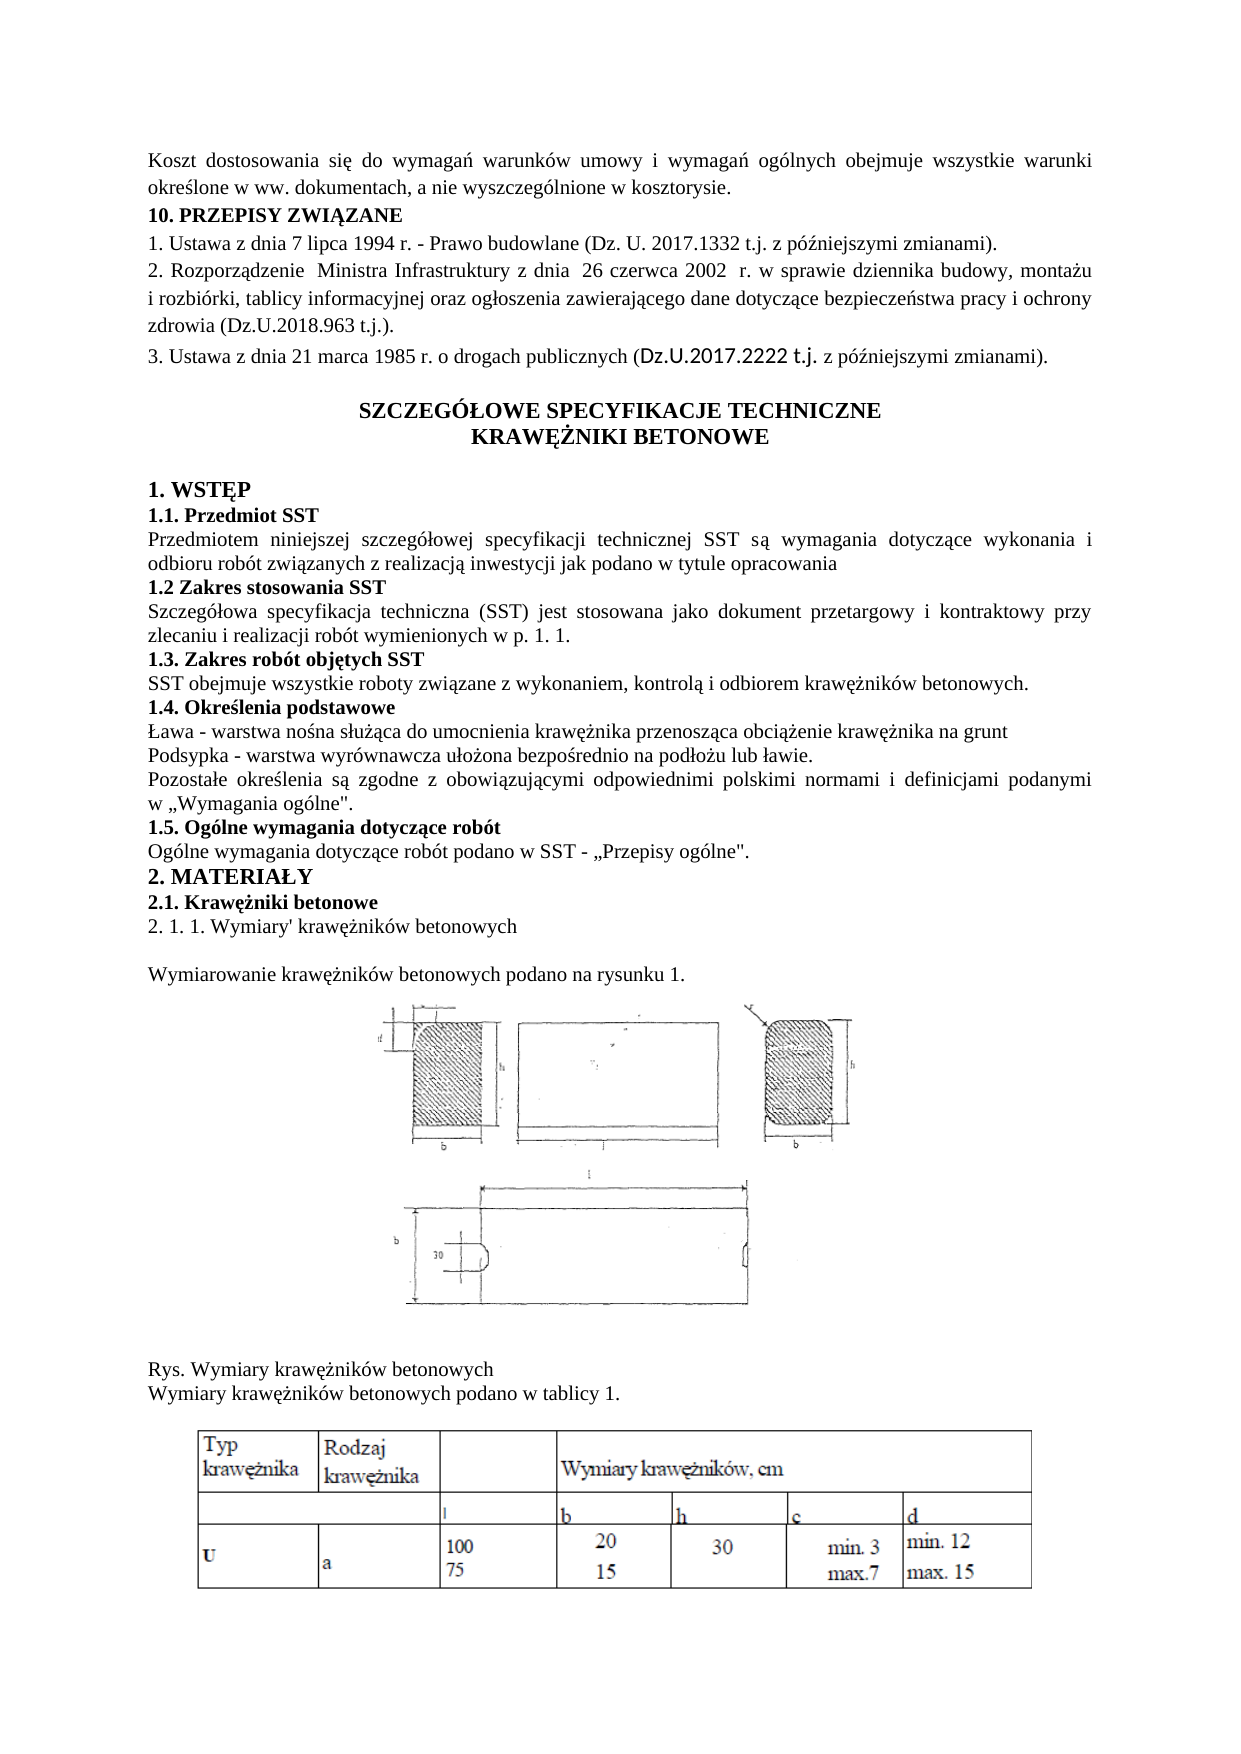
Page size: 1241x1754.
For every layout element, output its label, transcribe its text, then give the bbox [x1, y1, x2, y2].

text Ława - warstwa nośna służąca do umocnienia krawężnika przenosząca obciążenie krawężnika na grunt [148, 719, 1093, 743]
text Wymiarowanie krawężników betonowych podano na rysunku 1. [148, 962, 1093, 986]
text 3. Ustawa z dnia 21 marca 1985 r. o drogach publicznych (Dz.U.2017.2222 t.j. z późniejszymi zmianami). [148, 341, 1093, 369]
text 1. WSTĘP [148, 476, 1093, 502]
text 1.3. Zakres robót objętych SST [148, 647, 1093, 671]
text Ogólne wymagania dotyczące robót podano w SST - „Przepisy ogólne". [148, 839, 1093, 863]
text 1.2 Zakres stosowania SST [148, 575, 1093, 599]
text 2. 1. 1. Wymiary' krawężników betonowych [148, 914, 1093, 938]
text Przedmiotem niniejszej szczegółowej specyfikacji technicznej SST są wymagania dotyczące wykonania i odbioru robót związanych z realizacją inwestycji jak podano w tytule opracowania [148, 527, 1093, 575]
text KRAWĘŻNIKI BETONOWE [148, 423, 1093, 450]
text Pozostałe określenia są zgodne z obowiązującymi odpowiednimi polskimi normami i definicjami podanymi w „Wymagania ogólne". [148, 767, 1093, 815]
text SST obejmuje wszystkie roboty związane z wykonaniem, kontrolą i odbiorem krawężników betonowych. [148, 671, 1093, 695]
text Rys. Wymiary krawężników betonowych [148, 1357, 1093, 1381]
text Podsypka - warstwa wyrównawcza ułożona bezpośrednio na podłożu lub ławie. [148, 743, 1093, 767]
text 2. Rozporządzenie Ministra Infrastruktury z dnia 26 czerwca 2002 r. w sprawie dziennika budowy, montażu i rozbiórki, tablicy informacyjnej oraz ogłoszenia zawierającego dane dotyczące bezpieczeństwa pracy i ochrony zdrowia (Dz.U.2018.963 t.j.). [148, 258, 1093, 337]
text 10. PRZEPISY ZWIĄZANE [148, 203, 1093, 227]
text 1.1. Przedmiot SST [148, 502, 1093, 527]
text Wymiary krawężników betonowych podano w tablicy 1. [148, 1381, 1093, 1405]
text 1. Ustawa z dnia 7 lipca 1994 r. - Prawo budowlane (Dz. U. 2017.1332 t.j. z późniejszymi zmianami). [148, 230, 1093, 254]
text SZCZEGÓŁOWE SPECYFIKACJE TECHNICZNE [148, 397, 1093, 423]
text 1.4. Określenia podstawowe [148, 695, 1093, 719]
text 2. MATERIAŁY [148, 863, 1093, 890]
text 2.1. Krawężniki betonowe [148, 890, 1093, 914]
text Szczegółowa specyfikacja techniczna (SST) jest stosowana jako dokument przetargowy i kontraktowy przy zlecaniu i realizacji robót wymienionych w p. 1. 1. [148, 599, 1093, 647]
text Koszt dostosowania się do wymagań warunków umowy i wymagań ogólnych obejmuje wszystkie warunki określone w ww. dokumentach, a nie wyszczególnione w kosztorysie. [148, 148, 1093, 199]
text 1.5. Ogólne wymagania dotyczące robót [148, 815, 1093, 839]
